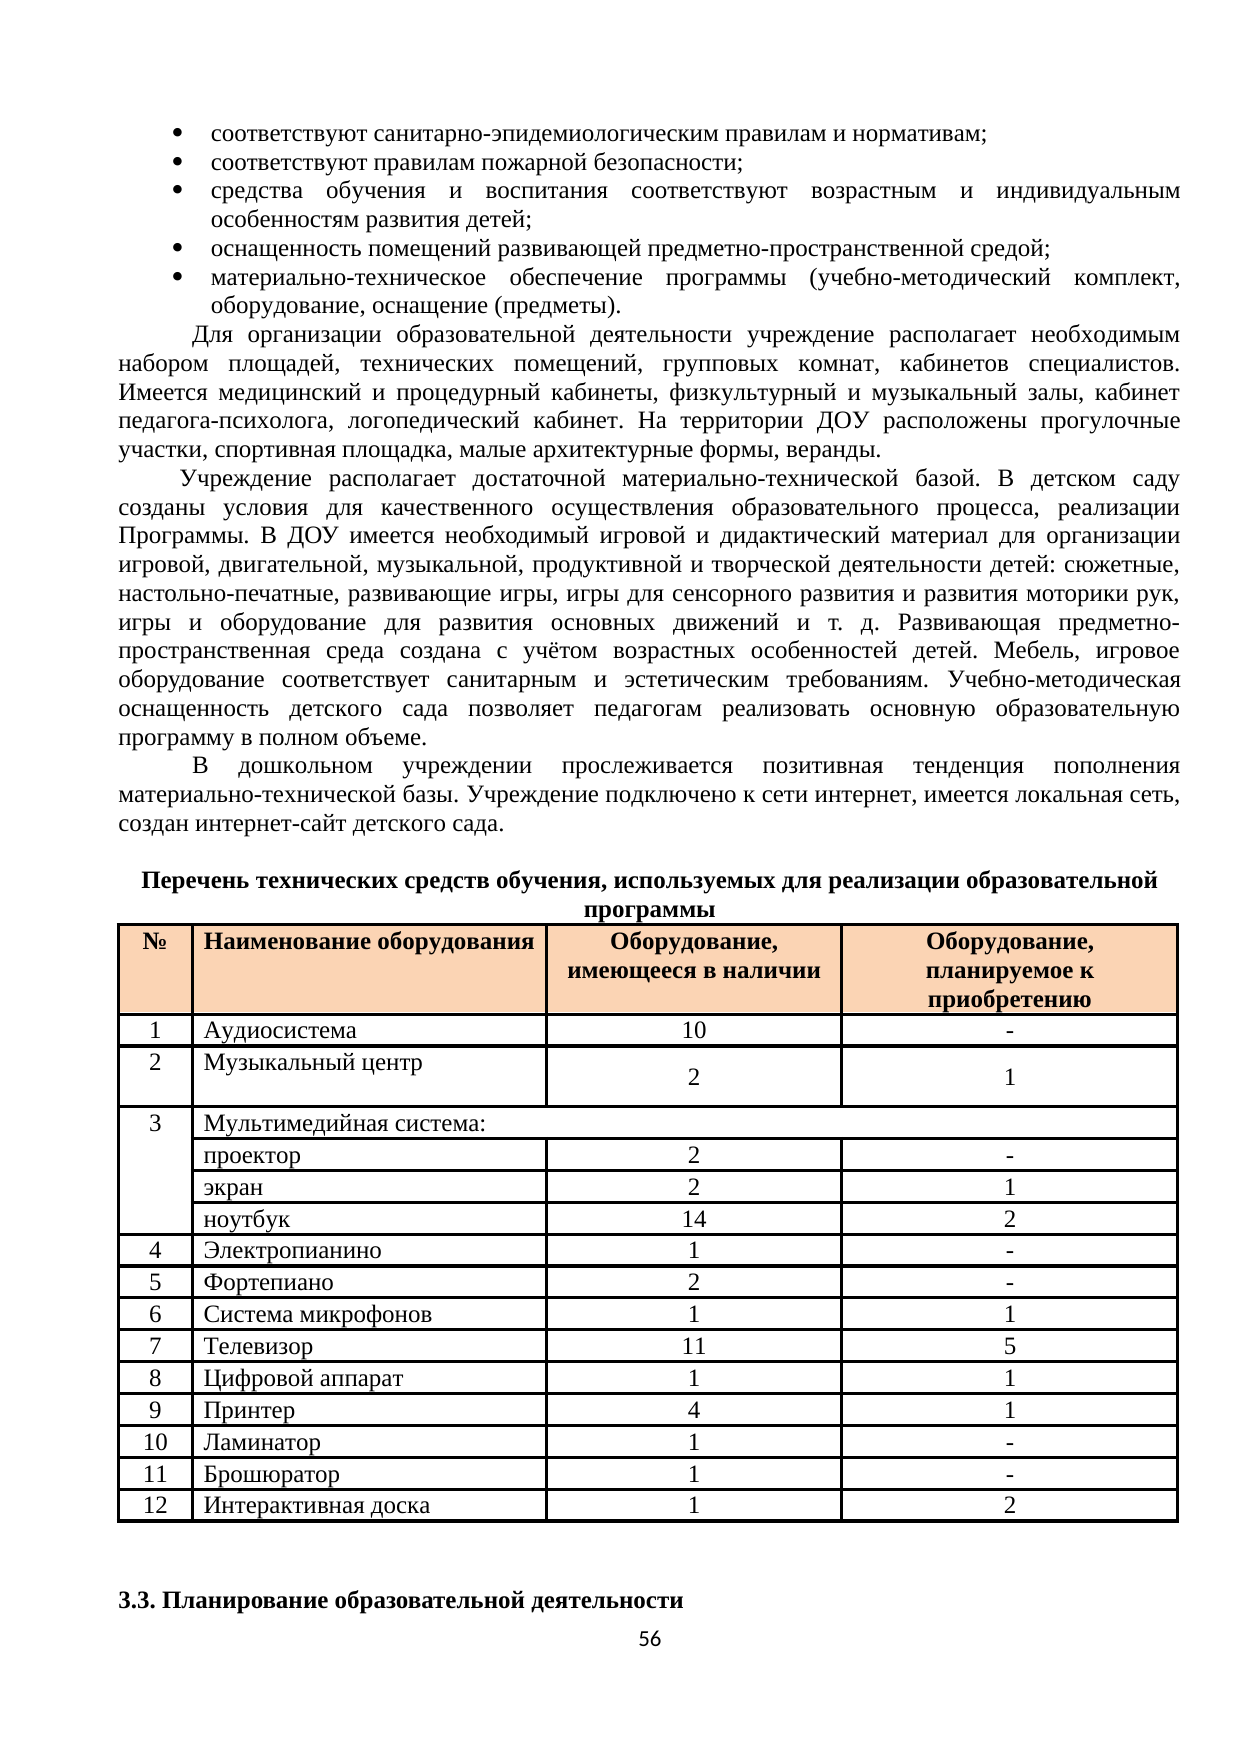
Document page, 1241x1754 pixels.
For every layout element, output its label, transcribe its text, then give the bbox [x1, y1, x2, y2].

table_cell Телевизор [194, 1331, 545, 1360]
table_cell 8 [120, 1363, 191, 1392]
table_cell - [843, 1459, 1176, 1487]
table_cell 10 [548, 1016, 840, 1044]
table_cell 14 [548, 1204, 840, 1232]
table_cell 1 [548, 1236, 840, 1264]
table_cell 9 [120, 1395, 191, 1424]
table_cell 6 [120, 1299, 191, 1328]
table_cell Цифровой аппарат [194, 1363, 545, 1392]
table_cell 2 [843, 1491, 1176, 1519]
table_cell Электропианино [194, 1236, 545, 1264]
table_header Наименование оборудования [194, 926, 545, 1012]
list 3.3. Планирование образовательной деятельности [118, 1585, 1181, 1613]
table_cell - [843, 1268, 1176, 1296]
list соответствуют правилам пожарной безопасности; [173, 147, 1181, 176]
text Перечень технических средств обучения, используемых для реализации образовательной программы [118, 866, 1181, 923]
table_cell 1 [843, 1363, 1176, 1392]
table_cell 4 [120, 1236, 191, 1264]
table_cell Аудиосистема [194, 1016, 545, 1044]
table_cell 11 [120, 1459, 191, 1487]
table_cell 1 [548, 1363, 840, 1392]
list оснащенность помещений развивающей предметно-пространственной средой; [173, 233, 1181, 262]
table_cell 1 [120, 1016, 191, 1044]
table_cell 3 [120, 1108, 191, 1232]
table_cell 1 [843, 1299, 1176, 1328]
table_cell 5 [120, 1268, 191, 1296]
table_cell проектор [194, 1140, 545, 1169]
table_cell - [843, 1140, 1176, 1169]
table_cell 2 [548, 1172, 840, 1201]
table_cell 1 [548, 1491, 840, 1519]
list материально-техническое обеспечение программы (учебно-методический комплект, оборудование, оснащение (предметы). [173, 262, 1181, 319]
table_cell 2 [548, 1048, 840, 1105]
table_cell Музыкальный центр [194, 1048, 545, 1105]
table_cell 2 [843, 1204, 1176, 1232]
table_cell Фортепиано [194, 1268, 545, 1296]
table_cell экран [194, 1172, 545, 1201]
list соответствуют санитарно-эпидемиологическим правилам и нормативам; [173, 118, 1181, 147]
table_cell Система микрофонов [194, 1299, 545, 1328]
table_header Оборудование, планируемое к приобретению [843, 926, 1176, 1012]
table_cell Мультимедийная система: [194, 1108, 1176, 1137]
table_cell 1 [548, 1459, 840, 1487]
list средства обучения и воспитания соответствуют возрастным и индивидуальным особенностям развития детей; [173, 176, 1181, 233]
table_cell - [843, 1016, 1176, 1044]
table_cell 1 [548, 1427, 840, 1456]
table_cell 4 [548, 1395, 840, 1424]
table_cell 11 [548, 1331, 840, 1360]
text Учреждение располагает достаточной материально-технической базой. В детском саду созданы условия для качественного осуществления образовательного процесса, реализации Программы. В ДОУ имеется необходимый игровой и дидактический материал для организации игровой, двигательной, музыкальной, продуктивной и творческой деятельности детей: сюжетные, настольно-печатные, развивающие игры, игры для сенсорного развития и развития моторики рук, игры и оборудование для развития основных движений и т. д. Развивающая предметно-пространственная среда создана с учётом возрастных особенностей детей. Мебель, игровое оборудование соответствует санитарным и эстетическим требованиям. Учебно-методическая оснащенность детского сада позволяет педагогам реализовать основную образовательную программу в полном объеме. [118, 463, 1181, 751]
table_cell 2 [548, 1140, 840, 1169]
table_cell 1 [843, 1395, 1176, 1424]
table_cell 10 [120, 1427, 191, 1456]
table_cell 1 [548, 1299, 840, 1328]
table_cell 2 [548, 1268, 840, 1296]
table_cell 12 [120, 1491, 191, 1519]
text В дошкольном учреждении прослеживается позитивная тенденция пополнения материально-технической базы. Учреждение подключено к сети интернет, имеется локальная сеть, создан интернет-сайт детского сада. [118, 751, 1181, 837]
table_cell 5 [843, 1331, 1176, 1360]
table_cell - [843, 1427, 1176, 1456]
table_cell - [843, 1236, 1176, 1264]
table_cell Ламинатор [194, 1427, 545, 1456]
table_cell ноутбук [194, 1204, 545, 1232]
table_cell 1 [843, 1172, 1176, 1201]
text Для организации образовательной деятельности учреждение располагает необходимым набором площадей, технических помещений, групповых комнат, кабинетов специалистов. Имеется медицинский и процедурный кабинеты, физкультурный и музыкальный залы, кабинет педагога-психолога, логопедический кабинет. На территории ДОУ расположены прогулочные участки, спортивная площадка, малые архитектурные формы, веранды. [118, 319, 1181, 463]
table_header № [120, 926, 191, 1012]
table_cell 2 [120, 1048, 191, 1105]
table_cell 7 [120, 1331, 191, 1360]
table_cell Принтер [194, 1395, 545, 1424]
table_cell 1 [843, 1048, 1176, 1105]
table_header Оборудование, имеющееся в наличии [548, 926, 840, 1012]
table_cell Интерактивная доска [194, 1491, 545, 1519]
table_cell Брошюратор [194, 1459, 545, 1487]
